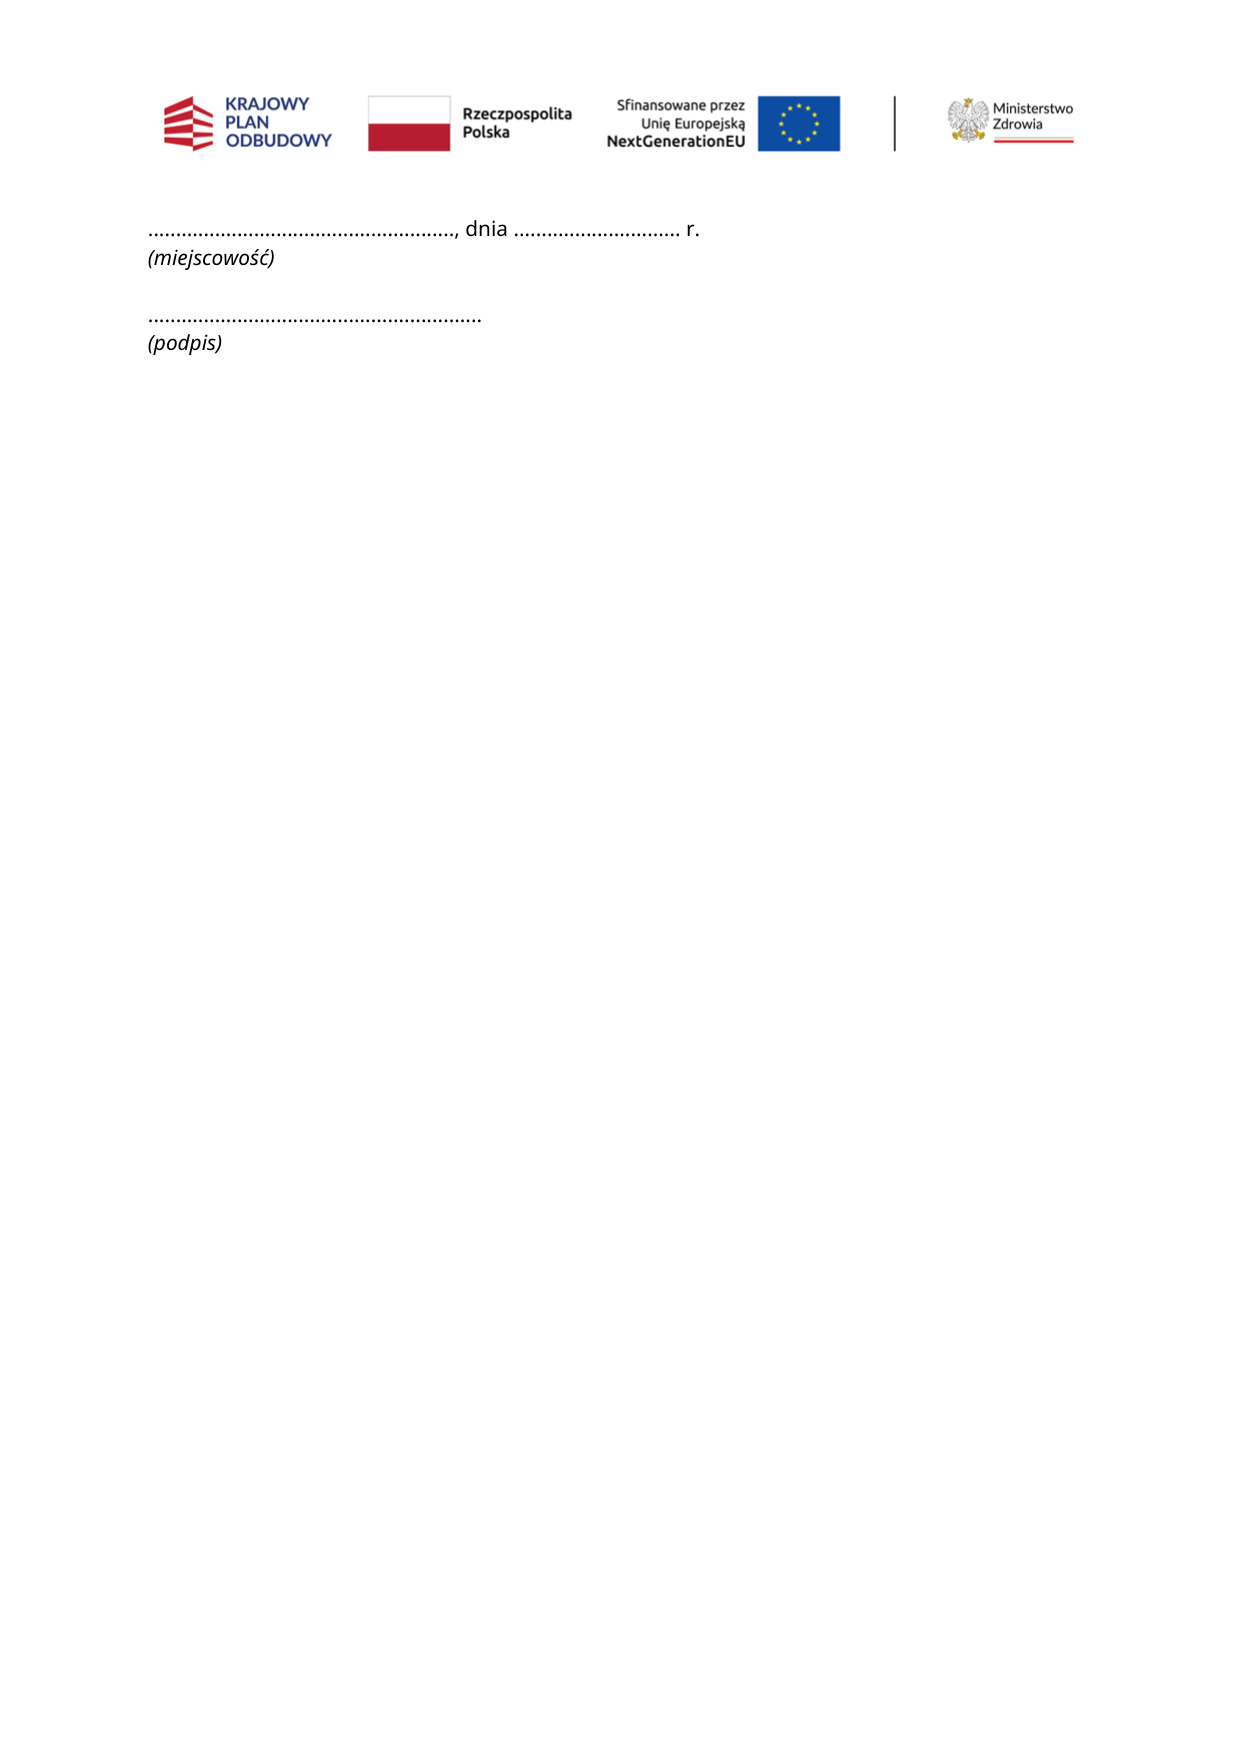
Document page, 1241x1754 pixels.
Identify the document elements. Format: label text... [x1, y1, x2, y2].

text (miejscowość) [148, 243, 1093, 271]
text ......................................................., dnia .............................. r. [148, 214, 1093, 243]
text ............................................................ [148, 300, 1093, 328]
text (podpis) [148, 328, 1093, 357]
picture [147, 73, 1093, 168]
